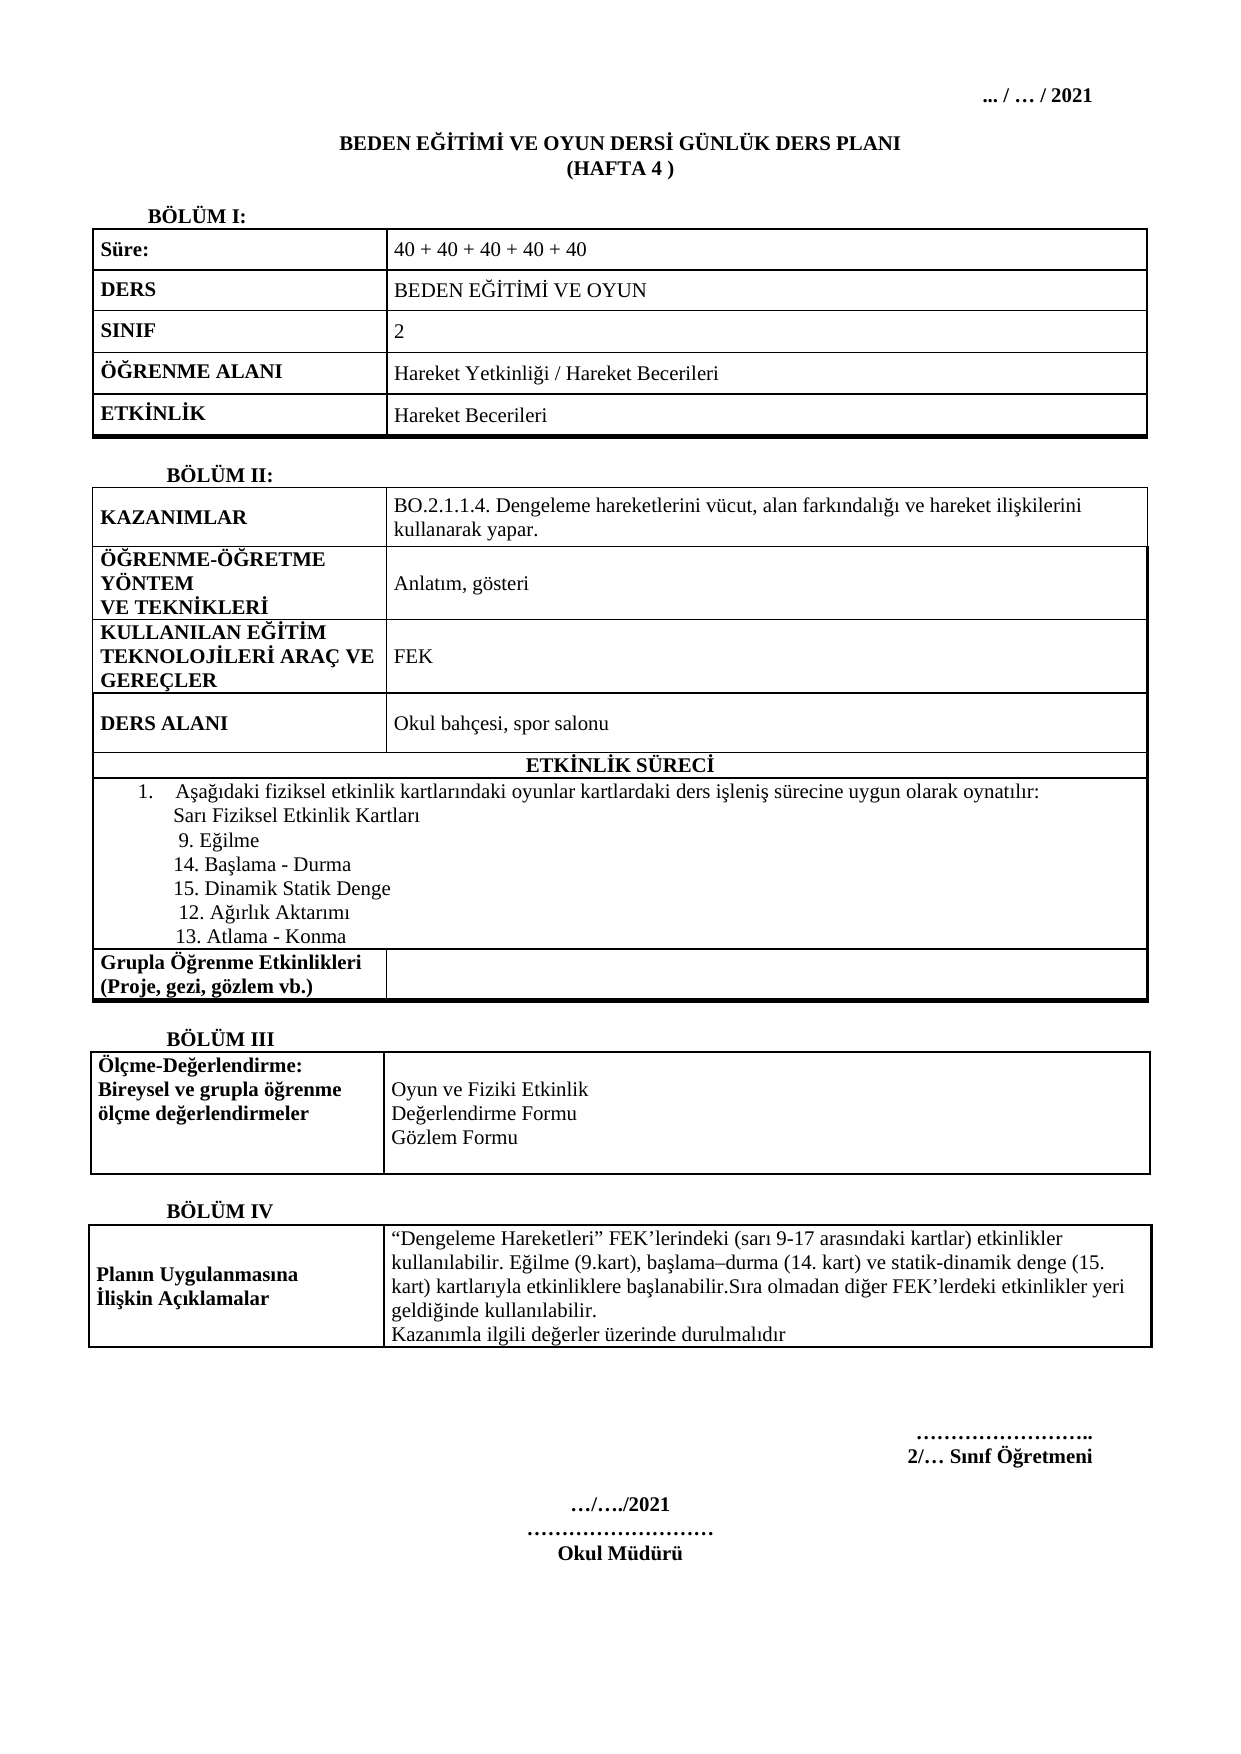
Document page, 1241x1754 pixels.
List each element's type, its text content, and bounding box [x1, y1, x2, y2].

table_cell BEDEN EĞİTİMİ VE OYUN [388, 271, 1146, 310]
text …………………….. [148, 1420, 1093, 1444]
text (HAFTA 4 ) [148, 155, 1093, 179]
table_cell KULLANILAN EĞİTİM TEKNOLOJİLERİ ARAÇ VE GEREÇLER [93, 620, 386, 692]
table_cell Anlatım, gösteri [387, 547, 1146, 619]
text BÖLÜM II: [148, 463, 1093, 487]
text BEDEN EĞİTİMİ VE OYUN DERSİ GÜNLÜK DERS PLANI [148, 131, 1093, 155]
table_cell 2 [388, 311, 1146, 352]
text Okul Müdürü [148, 1540, 1093, 1564]
text …/…./2021 [148, 1492, 1093, 1516]
table_header “Dengeleme Hareketleri” FEK’lerindeki (sarı 9-17 arasındaki kartlar) etkinlikler kullanılabilir. Eğilme (9.kart), başlama–durma (14. kart) ve statik-dinamik denge (15. kart) kartlarıyla etkinliklere başlanabilir.Sıra olmadan diğer FEK’lerdeki etkinlikler yeri geldiğinde kullanılabilir. Kazanımla ilgili değerler üzerinde durulmalıdır [385, 1226, 1150, 1346]
table_cell SINIF [94, 311, 386, 352]
text ……………………… [148, 1516, 1093, 1540]
table_cell ETKİNLİK SÜRECİ [94, 753, 1146, 777]
table_header KAZANIMLAR [93, 488, 386, 546]
table_header BO.2.1.1.4. Dengeleme hareketlerini vücut, alan farkındalığı ve hareket ilişkilerini kullanarak yapar. [387, 488, 1147, 546]
table_cell ÖĞRENME-ÖĞRETME YÖNTEM VE TEKNİKLERİ [93, 547, 386, 619]
text ... / … / 2021 [148, 83, 1093, 107]
table_cell Aşağıdaki fiziksel etkinlik kartlarındaki oyunlar kartlardaki ders işleniş sürecine uygun olarak oynatılır: Sarı Fiziksel Etkinlik Kartları 9. Eğilme 14. Başlama - Durma 15. Dinamik Statik Denge 12. Ağırlık Aktarımı 13. Atlama - Konma [94, 779, 1146, 948]
table_cell FEK [387, 620, 1146, 692]
table_cell ÖĞRENME ALANI [94, 353, 386, 393]
text 2/… Sınıf Öğretmeni [148, 1444, 1093, 1468]
table_header Planın Uygulanmasına İlişkin Açıklamalar [90, 1226, 383, 1346]
table_cell Okul bahçesi, spor salonu [387, 694, 1146, 752]
table_cell DERS ALANI [94, 694, 386, 752]
table_header 40 + 40 + 40 + 40 + 40 [388, 230, 1146, 269]
subtitle BÖLÜM IV [148, 1199, 1093, 1223]
table_header Oyun ve Fiziki Etkinlik Değerlendirme Formu Gözlem Formu [385, 1053, 1149, 1173]
table_cell Hareket Becerileri [388, 395, 1146, 434]
table_cell ETKİNLİK [94, 395, 386, 434]
table_cell [387, 950, 1146, 998]
table_header Süre: [94, 230, 386, 269]
subtitle BÖLÜM III [148, 1027, 1093, 1051]
table_cell Hareket Yetkinliği / Hareket Becerileri [388, 353, 1146, 393]
text BÖLÜM I: [148, 203, 1093, 228]
table_header Ölçme-Değerlendirme: Bireysel ve grupla öğrenme ölçme değerlendirmeler [92, 1053, 383, 1173]
table_cell Grupla Öğrenme Etkinlikleri (Proje, gezi, gözlem vb.) [94, 950, 386, 998]
table_cell DERS [94, 271, 386, 310]
